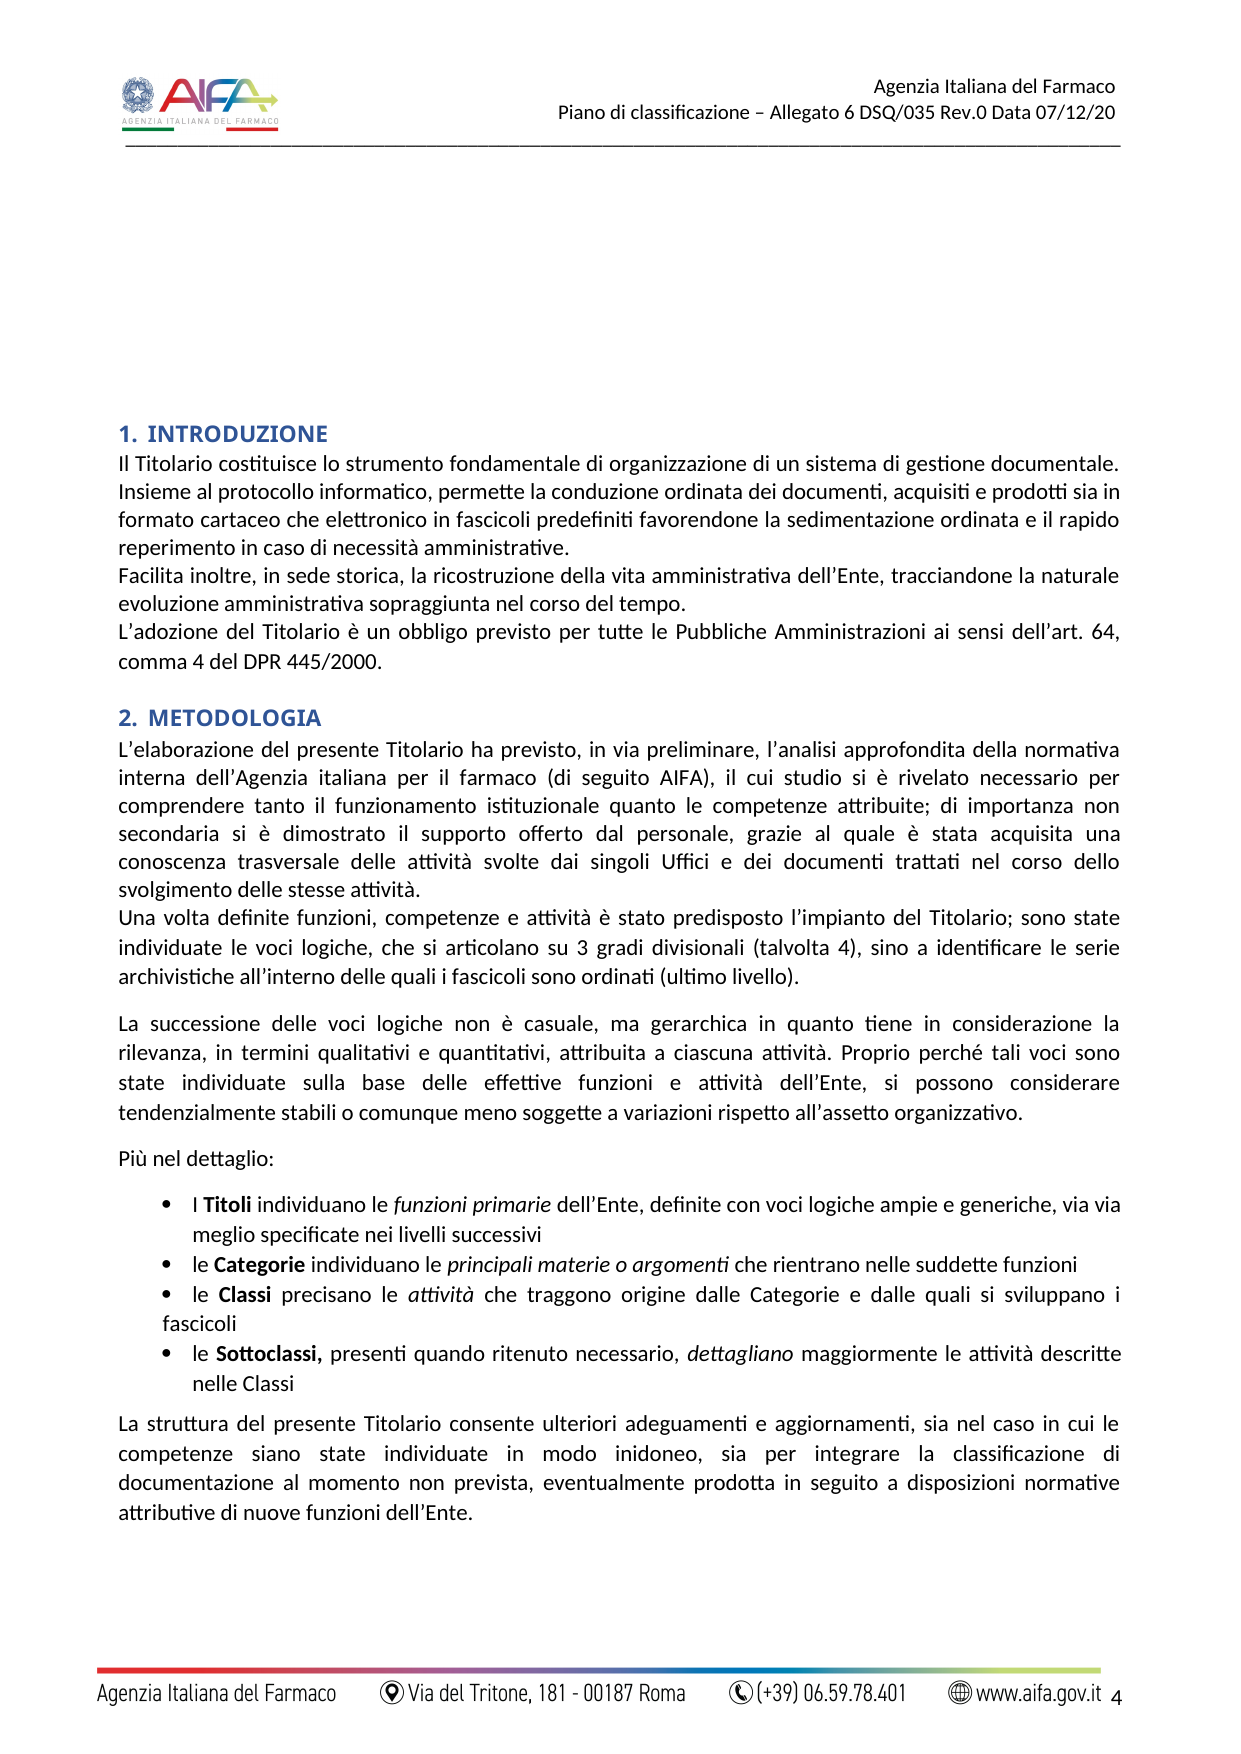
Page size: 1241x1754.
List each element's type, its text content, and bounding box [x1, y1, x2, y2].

list le Classi precisano le attività che traggono origine dalle Categorie e dalle quali si sviluppano i fascicoli [162, 1280, 1122, 1337]
text L’elaborazione del presente Titolario ha previsto, in via preliminare, l’analisi approfondita della normativa interna dell’Agenzia italiana per il farmaco (di seguito AIFA), il cui studio si è rivelato necessario per comprendere tanto il funzionamento istituzionale quanto le competenze attribuite; di importanza non secondaria si è dimostrato il supporto offerto dal personale, grazie al quale è stata acquisita una conoscenza trasversale delle attività svolte dai singoli Uffici e dei documenti trattati nel corso dello svolgimento delle stesse attività. [118, 735, 1122, 903]
text Una volta definite funzioni, competenze e attività è stato predisposto l’impianto del Titolario; sono state individuate le voci logiche, che si articolano su 3 gradi divisionali (talvolta 4), sino a identificare le serie archivistiche all’interno delle quali i fascicoli sono ordinati (ultimo livello). [118, 903, 1122, 991]
list le Sottoclassi, presenti quando ritenuto necessario, dettagliano maggiormente le attività descritte nelle Classi [162, 1339, 1122, 1397]
list I Titoli individuano le funzioni primarie dell’Ente, definite con voci logiche ampie e generiche, via via meglio specificate nei livelli successivi [162, 1191, 1122, 1248]
text Più nel dettaglio: [118, 1144, 1122, 1172]
text Facilita inoltre, in sede storica, la ricostruzione della vita amministrativa dell’Ente, tracciandone la naturale evoluzione amministrativa sopraggiunta nel corso del tempo. [118, 561, 1122, 617]
text La successione delle voci logiche non è casuale, ma gerarchica in quanto tiene in considerazione la rilevanza, in termini qualitativi e quantitativi, attribuita a ciascuna attività. Proprio perché tali voci sono state individuate sulla base delle effettive funzioni e attività dell’Ente, si possono considerare tendenzialmente stabili o comunque meno soggette a variazioni rispetto all’assetto organizzativo. [118, 1009, 1122, 1126]
subtitle INTRODUZIONE [118, 418, 1122, 449]
list le Categorie individuano le principali materie o argomenti che rientrano nelle suddette funzioni [162, 1250, 1122, 1278]
list La struttura del presente Titolario consente ulteriori adeguamenti e aggiornamenti, sia nel caso in cui le competenze siano state individuate in modo inidoneo, sia per integrare la classificazione di documentazione al momento non prevista, eventualmente prodotta in seguito a disposizioni normative attributive di nuove funzioni dell’Ente. [118, 1409, 1122, 1526]
picture [0, 1635, 1219, 1754]
picture [118, 73, 282, 135]
subtitle METODOLOGIA [118, 702, 1122, 733]
text L’adozione del Titolario è un obbligo previsto per tutte le Pubbliche Amministrazioni ai sensi dell’art. 64, comma 4 del DPR 445/2000. [118, 617, 1122, 675]
text Il Titolario costituisce lo strumento fondamentale di organizzazione di un sistema di gestione documentale. Insieme al protocollo informatico, permette la conduzione ordinata dei documenti, acquisiti e prodotti sia in formato cartaceo che elettronico in fascicoli predefiniti favorendone la sedimentazione ordinata e il rapido reperimento in caso di necessità amministrative. [118, 449, 1122, 561]
